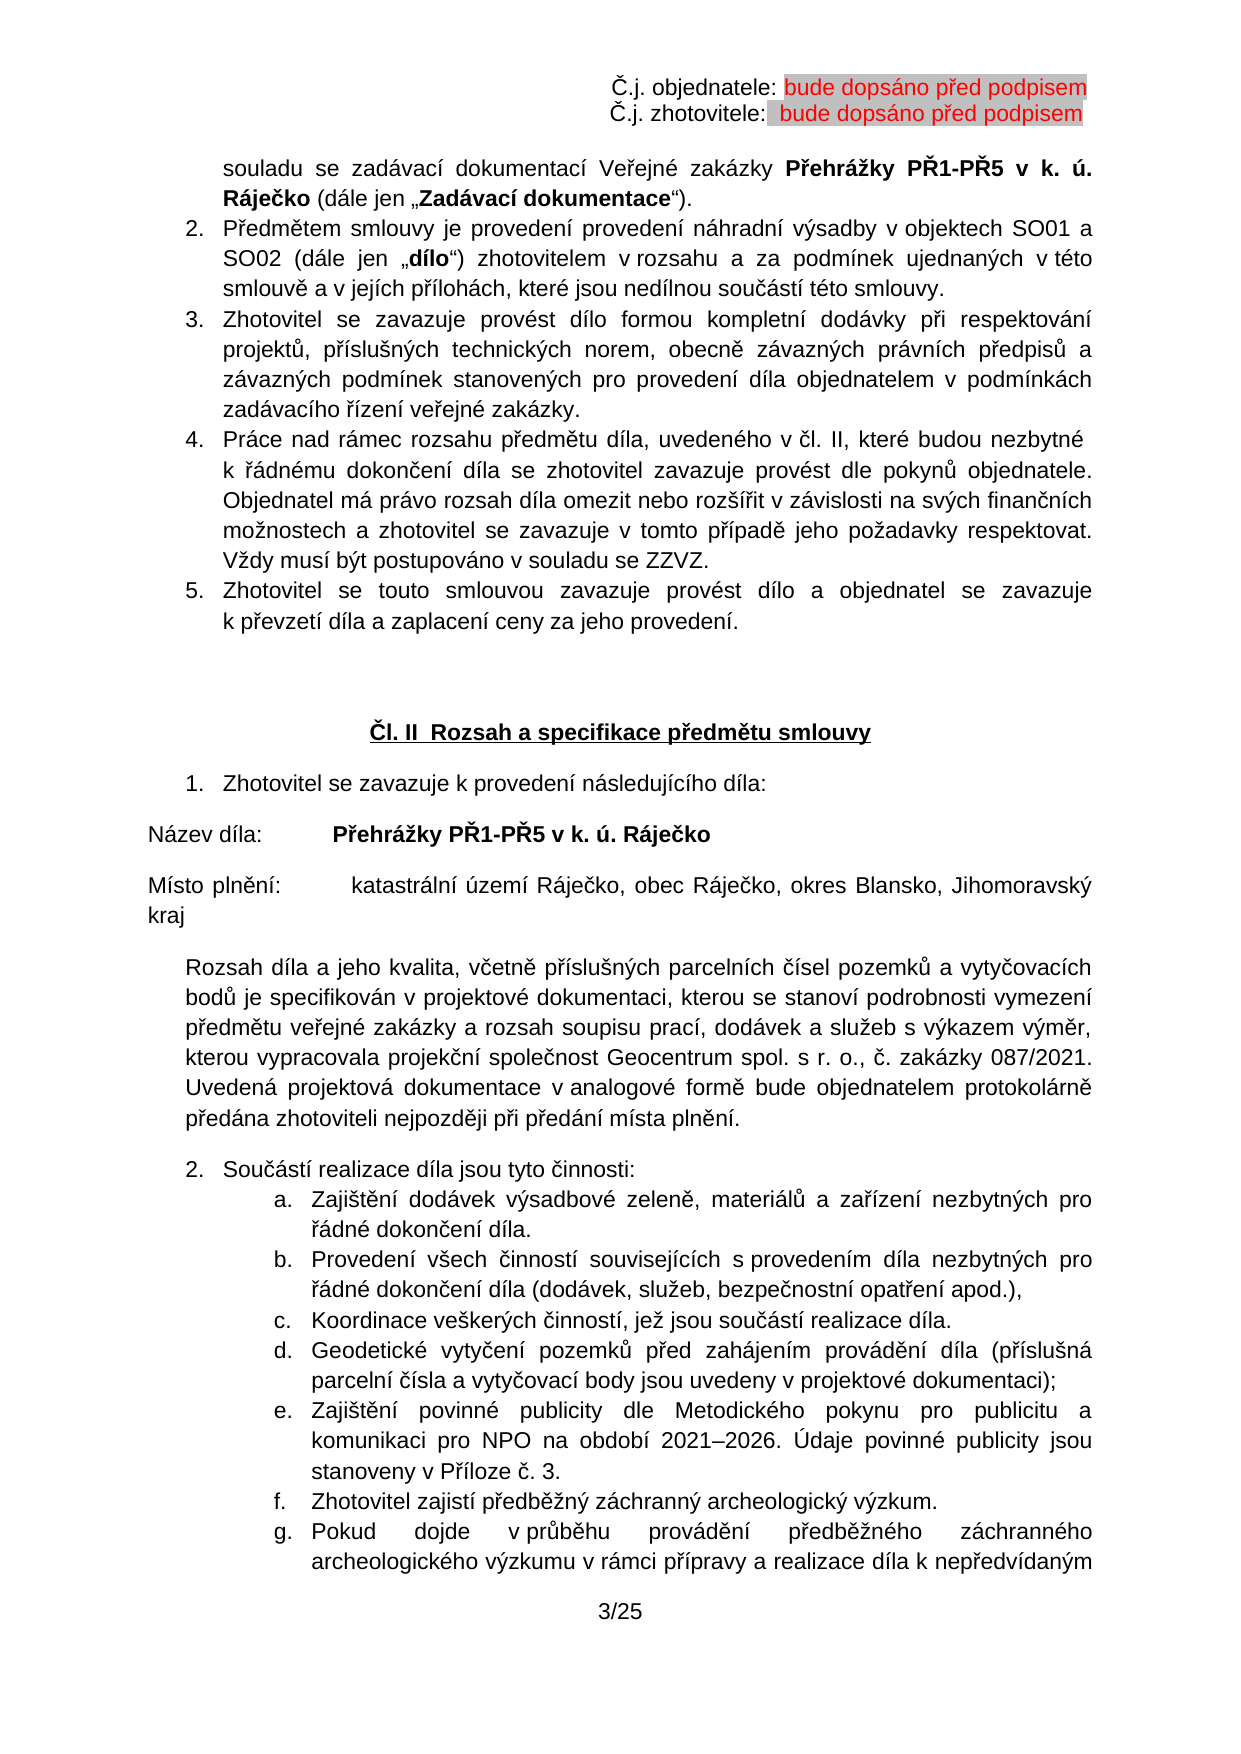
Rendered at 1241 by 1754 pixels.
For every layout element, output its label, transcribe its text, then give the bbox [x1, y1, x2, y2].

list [274, 1518, 1093, 1574]
text Místo plnění: katastrální území Ráječko, obec Ráječko, okres Blansko, Jihomoravský kraj [148, 872, 1093, 929]
list Zhotovitel se zavazuje provést dílo formou kompletní dodávky při respektování projektů, příslušných technických norem, obecně závazných právních předpisů a závazných podmínek stanovených pro provedení díla objednatelem v podmínkách zadávacího řízení veřejné zakázky. [185, 306, 1093, 422]
list Předmětem smlouvy je provedení provedení náhradní výsadby v objektech SO01 a SO02 (dále jen „dílo“) zhotovitelem v rozsahu a za podmínek ujednaných v této smlouvě a v jejích přílohách, které jsou nedílnou součástí této smlouvy. [185, 215, 1093, 302]
list Provedení všech činností souvisejících s provedením díla nezbytných pro řádné dokončení díla (dodávek, služeb, bezpečnostní opatření apod.), [274, 1246, 1093, 1303]
list Zhotovitel zajistí předběžný záchranný archeologický výzkum. [274, 1488, 1093, 1514]
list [185, 154, 1093, 211]
text Čl. II Rozsah a specifikace předmětu smlouvy [148, 719, 1093, 745]
text Název díla: Přehrážky PŘ1-PŘ5 v k. ú. Ráječko [148, 821, 1093, 847]
list Zajištění povinné publicity dle Metodického pokynu pro publicitu a komunikaci pro NPO na období 2021–2026. Údaje povinné publicity jsou stanoveny v Příloze č. 3. [274, 1397, 1093, 1484]
list Součástí realizace díla jsou tyto činnosti: [185, 1156, 1093, 1182]
list Geodetické vytyčení pozemků před zahájením provádění díla (příslušná parcelní čísla a vytyčovací body jsou uvedeny v projektové dokumentaci); [274, 1337, 1093, 1393]
list Zajištění dodávek výsadbové zeleně, materiálů a zařízení nezbytných pro řádné dokončení díla. [274, 1186, 1093, 1242]
list Zhotovitel se zavazuje k provedení následujícího díla: [185, 770, 1093, 796]
list Práce nad rámec rozsahu předmětu díla, uvedeného v čl. II, které budou nezbytné k řádnému dokončení díla se zhotovitel zavazuje provést dle pokynů objednatele. Objednatel má právo rozsah díla omezit nebo rozšířit v závislosti na svých finančních možnostech a zhotovitel se zavazuje v tomto případě jeho požadavky respektovat. Vždy musí být postupováno v souladu se ZZVZ. [185, 426, 1093, 573]
text Rozsah díla a jeho kvalita, včetně příslušných parcelních čísel pozemků a vytyčovacích bodů je specifikován v projektové dokumentaci, kterou se stanoví podrobnosti vymezení předmětu veřejné zakázky a rozsah soupisu prací, dodávek a služeb s výkazem výměr, kterou vypracovala projekční společnost Geocentrum spol. s r. o., č. zakázky 087/2021. Uvedená projektová dokumentace v analogové formě bude objednatelem protokolárně předána zhotoviteli nejpozději při předání místa plnění. [185, 953, 1093, 1131]
list Zhotovitel se touto smlouvou zavazuje provést dílo a objednatel se zavazuje k převzetí díla a zaplacení ceny za jeho provedení. [185, 577, 1093, 634]
list Koordinace veškerých činností, jež jsou součástí realizace díla. [274, 1307, 1093, 1333]
